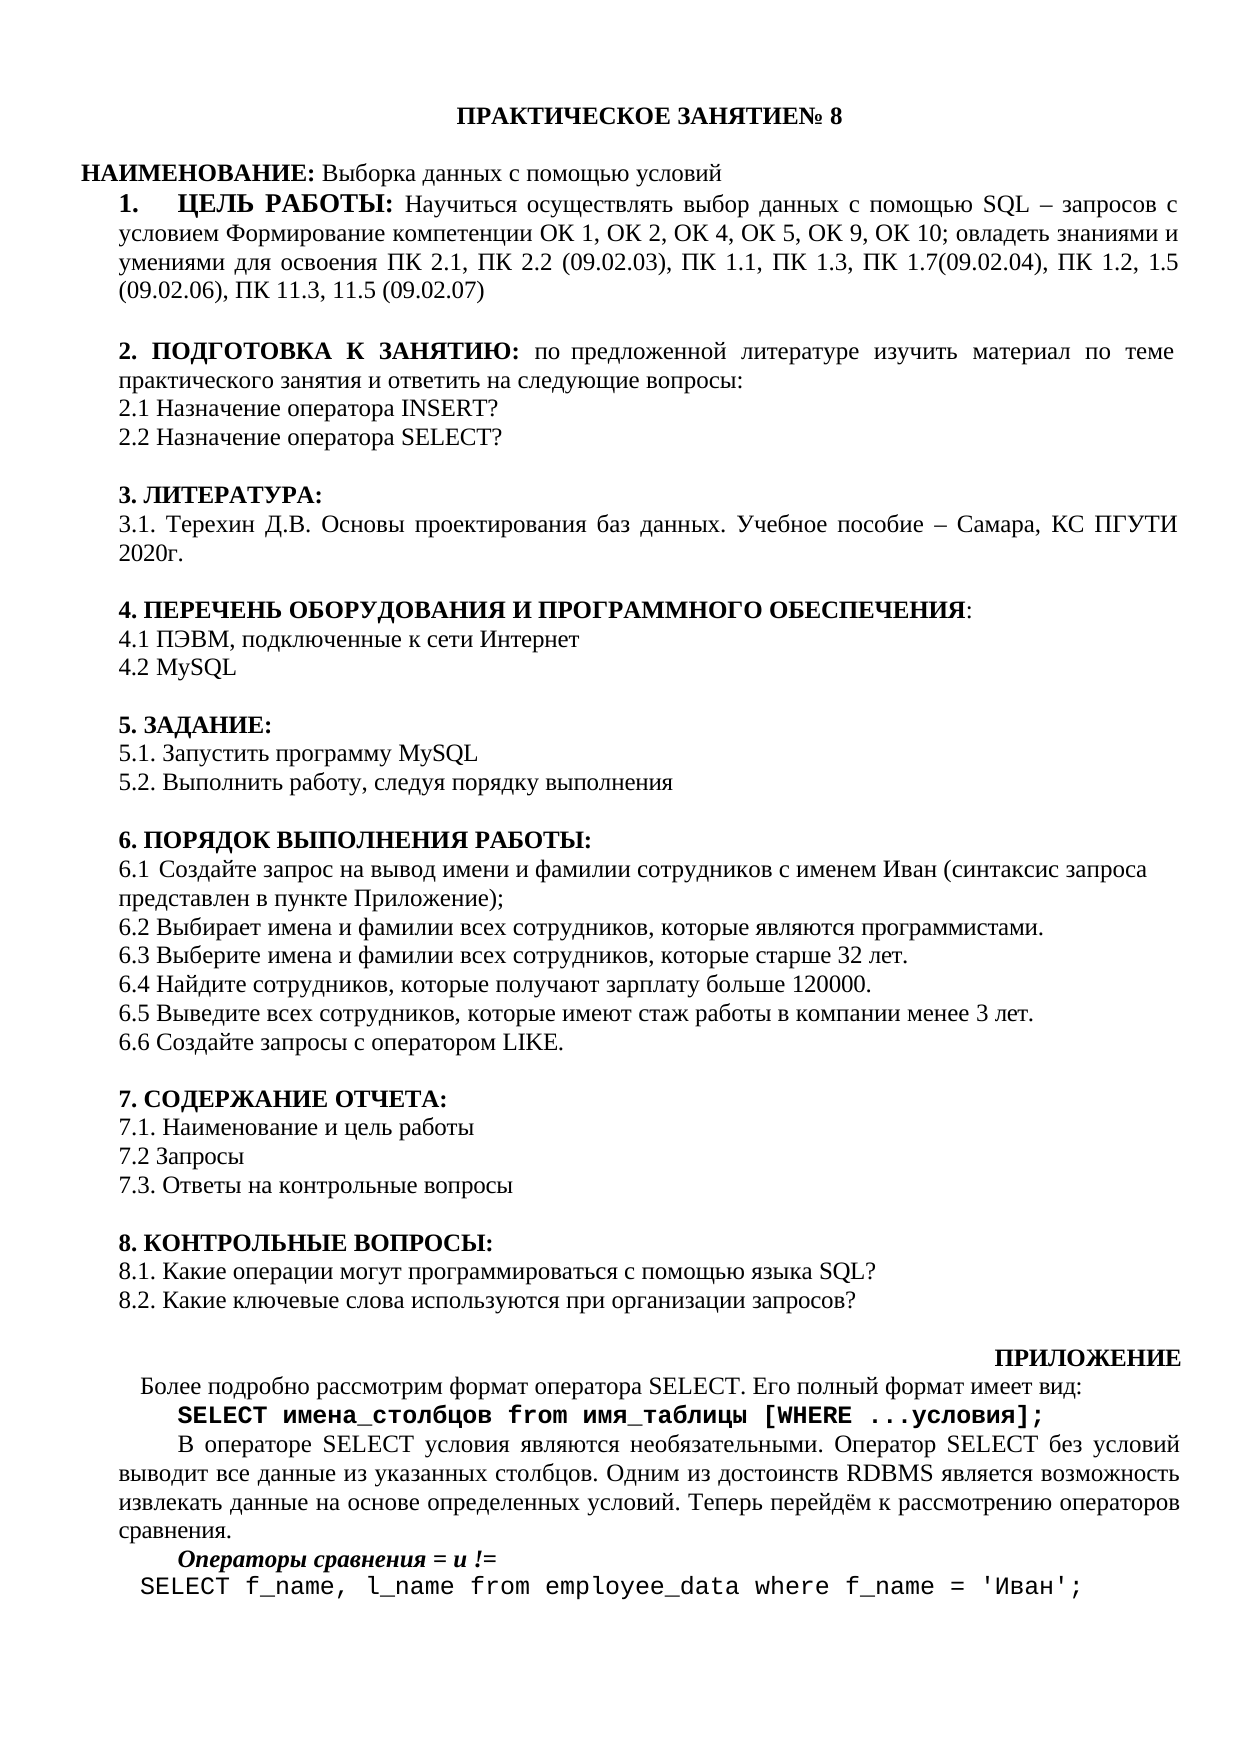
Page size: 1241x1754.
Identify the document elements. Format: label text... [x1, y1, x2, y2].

subtitle ЛИТЕРАТУРА: [118, 480, 1196, 509]
list ПЭВМ, подключенные к сети Интернет [118, 624, 1196, 652]
list MySQL [118, 652, 1196, 681]
list Назначение оператора SELECT? [118, 422, 1196, 451]
list Выполнить работу, следуя порядку выполнения [118, 767, 1196, 796]
list ЦЕЛЬ РАБОТЫ: Научиться осуществлять выбор данных с помощью SQL – запросов с условием Формирование компетенции ОК 1, ОК 2, ОК 4, ОК 5, ОК 9, ОК 10; овладеть знаниями и [118, 188, 1182, 247]
list Какие операции могут программироваться с помощью языка SQL? [118, 1257, 1196, 1285]
list Выберите имена и фамилии всех сотрудников, которые старше 32 лет. [118, 940, 1196, 969]
subtitle ПОРЯДОК ВЫПОЛНЕНИЯ РАБОТЫ: [118, 826, 1196, 854]
subtitle ПРИЛОЖЕНИЕ [103, 1343, 1182, 1372]
subtitle ПЕРЕЧЕНЬ ОБОРУДОВАНИЯ И ПРОГРАММНОГО ОБЕСПЕЧЕНИЯ: [118, 595, 1196, 624]
list Выбирает имена и фамилии всех сотрудников, которые являются программистами. [118, 912, 1196, 940]
list Назначение оператора INSERT? [118, 393, 1196, 422]
subtitle ПРАКТИЧЕСКОЕ ЗАНЯТИЕ№ 8 [104, 101, 1196, 130]
text 3.1. Терехин Д.В. Основы проектирования баз данных. Учебное пособие – Самара, КС ПГУТИ 2020г. [118, 509, 1196, 566]
text (09.02.06), ПК 11.3, 11.5 (09.02.07) [118, 276, 1196, 304]
list Создайте запросы с оператором LIKE. [118, 1027, 1196, 1055]
text НАИМЕНОВАНИЕ: Выборка данных с помощью условий [81, 158, 1196, 187]
subtitle SELECT имена_столбцов from имя_таблицы [WHERE ...условия]; [177, 1401, 1196, 1429]
list Выведите всех сотрудников, которые имеют стаж работы в компании менее 3 лет. [118, 998, 1196, 1027]
text Более подробно рассмотрим формат оператора SELECT. Его полный формат имеет вид: [140, 1372, 1196, 1400]
list ПОДГОТОВКА К ЗАНЯТИЮ: по предложенной литературе изучить материал по теме практического занятия и ответить на следующие вопросы: [118, 336, 1181, 393]
text 7.1. Наименование и цель работы [118, 1113, 1196, 1141]
subtitle Операторы сравнения = и != [177, 1544, 1196, 1573]
text 7.2 Запросы [118, 1141, 1196, 1170]
list Найдите сотрудников, которые получают зарплату больше 120000. [118, 969, 1196, 998]
text В операторе SELECT условия являются необязательными. Оператор SELECT без условий выводит все данные из указанных столбцов. Одним из достоинств RDBMS является возможность извлекать данные на основе определенных условий. Теперь перейдём к рассмотрению операторов сравнения. [118, 1429, 1181, 1544]
subtitle ЗАДАНИЕ: [118, 710, 1196, 739]
subtitle СОДЕРЖАНИЕ ОТЧЕТА: [118, 1084, 1196, 1113]
list Запустить программу MySQL [118, 739, 1196, 767]
text SELECT f_name, l_name from employee_data where f_name = 'Иван'; [140, 1574, 1196, 1602]
list Какие ключевые слова используются при организации запросов? [118, 1285, 1196, 1314]
text умениями для освоения ПК 2.1, ПК 2.2 (09.02.03), ПК 1.1, ПК 1.3, ПК 1.7(09.02.04), ПК 1.2, 1.5 [118, 247, 1196, 276]
subtitle КОНТРОЛЬНЫЕ ВОПРОСЫ: [118, 1228, 1196, 1257]
list Создайте запрос на вывод имени и фамилии сотрудников с именем Иван (синтаксис запроса представлен в пункте Приложение); [118, 854, 1181, 912]
text 7.3. Ответы на контрольные вопросы [118, 1170, 1196, 1199]
